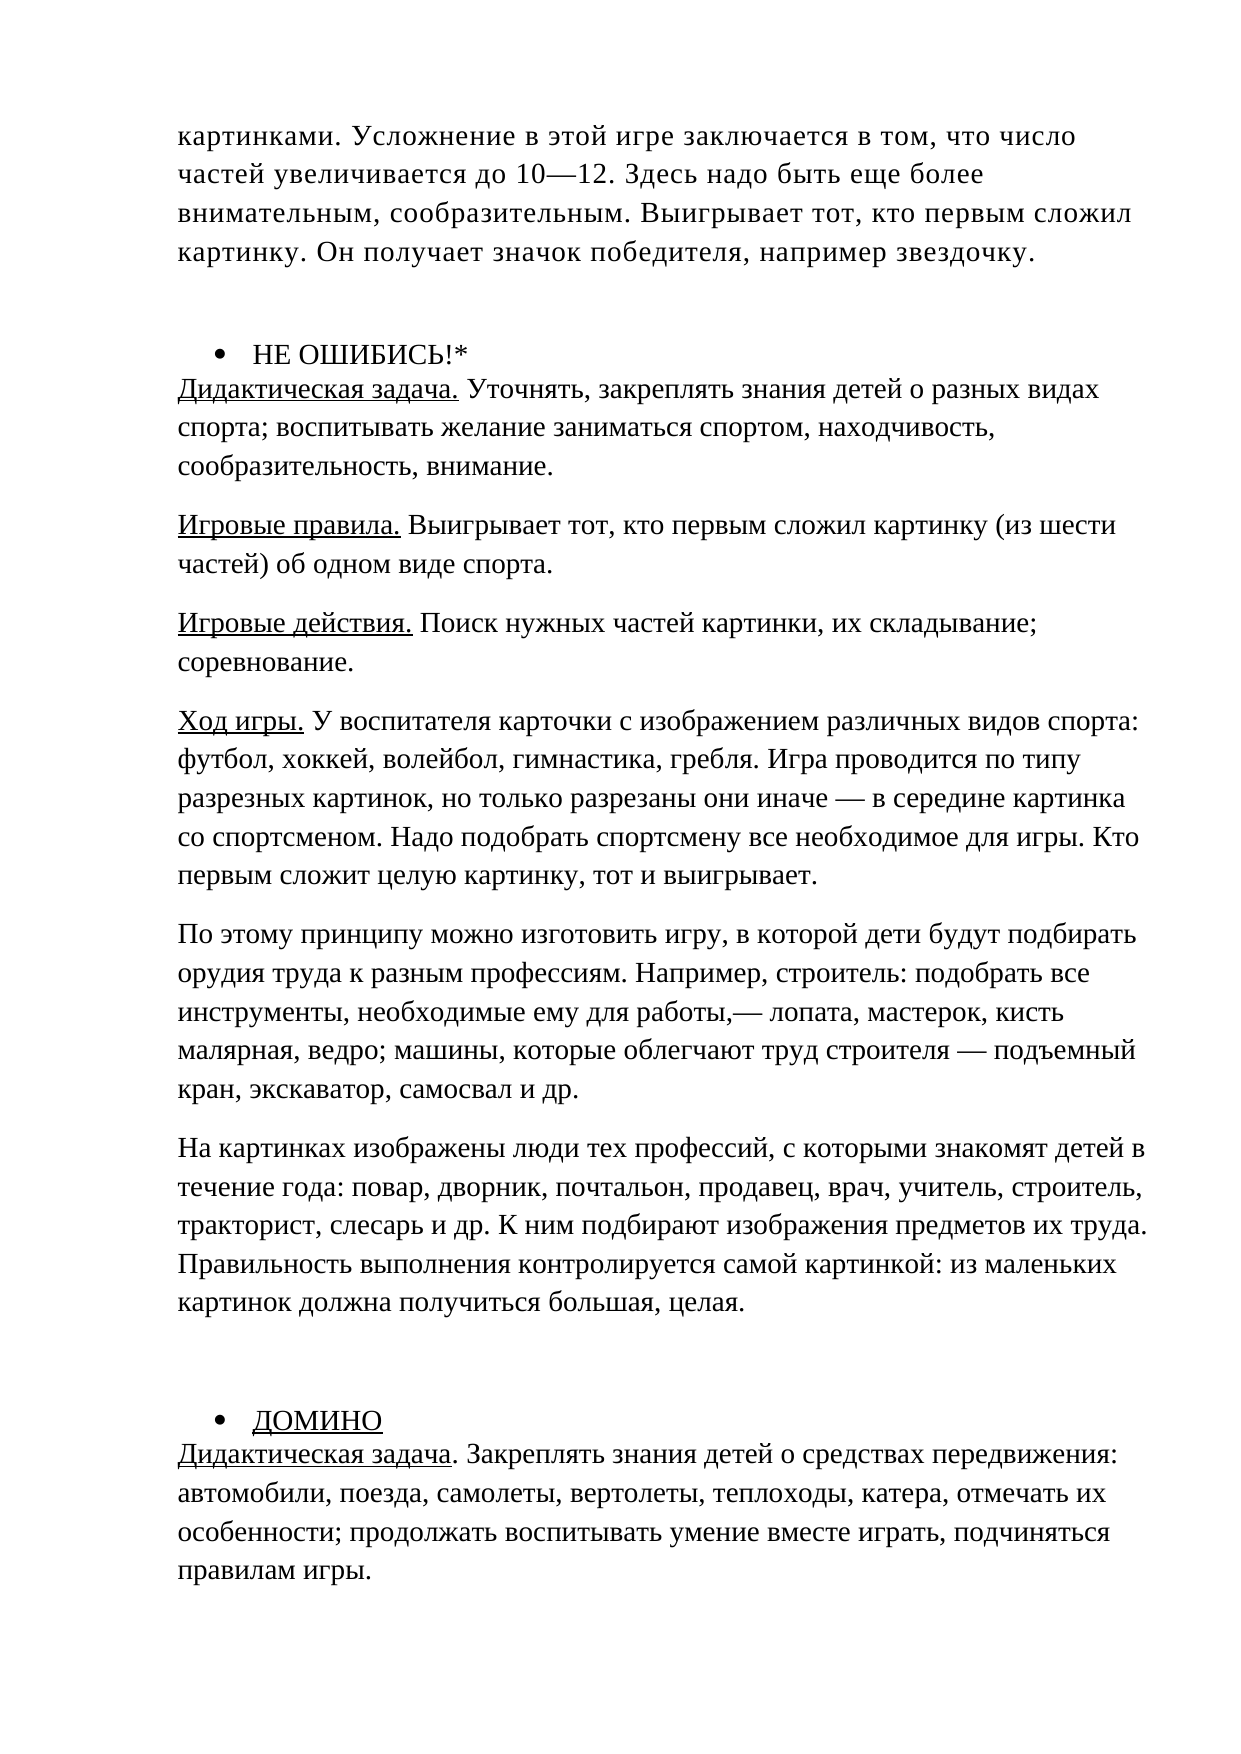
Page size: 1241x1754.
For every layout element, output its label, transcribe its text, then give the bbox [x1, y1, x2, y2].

text Дидактическая задача. Закреплять знания детей о средствах передвижения: автомобили, поезда, самолеты, вертолеты, теплоходы, катера, отмечать их особенности; продолжать воспитывать умение вместе играть, подчиняться правилам игры. [177, 1437, 1152, 1586]
list НЕ ОШИБИСЬ!* [215, 337, 1152, 371]
text Игровые действия. Поиск нужных частей картинки, их складывание; соревнование. [177, 605, 1152, 677]
text Дидактическая задача. Уточнять, закреплять знания детей о разных видах спорта; воспитывать желание заниматься спортом, находчивость, сообразительность, внимание. [177, 371, 1152, 481]
text Ход игры. У воспитателя карточки с изображением различных видов спорта: футбол, хоккей, волейбол, гимнастика, гребля. Игра проводится по типу разрезных картинок, но только разрезаны они иначе — в середине картинка со спортсменом. Надо подобрать спортсмену все необходимое для игры. Кто первым сложит целую картинку, тот и выигрывает. [177, 703, 1152, 891]
text Игровые правила. Выигрывает тот, кто первым сложил картинку (из шести частей) об одном виде спорта. [177, 507, 1152, 579]
list ДОМИНО [215, 1403, 1152, 1437]
text По этому принципу можно изготовить игру, в которой дети будут подбирать орудия труда к разным профессиям. Например, строитель: подобрать все инструменты, необходимые ему для работы,— лопата, мастерок, кисть малярная, ведро; машины, которые облегчают труд строителя — подъемный кран, экскаватор, самосвал и др. [177, 917, 1152, 1104]
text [177, 118, 1152, 267]
text На картинках изображены люди тех профессий, с которыми знакомят детей в течение года: повар, дворник, почтальон, продавец, врач, учитель, строитель, тракторист, слесарь и др. К ним подбирают изображения предметов их труда. Правильность выполнения контролируется самой картинкой: из маленьких картинок должна получиться большая, целая. [177, 1130, 1152, 1318]
